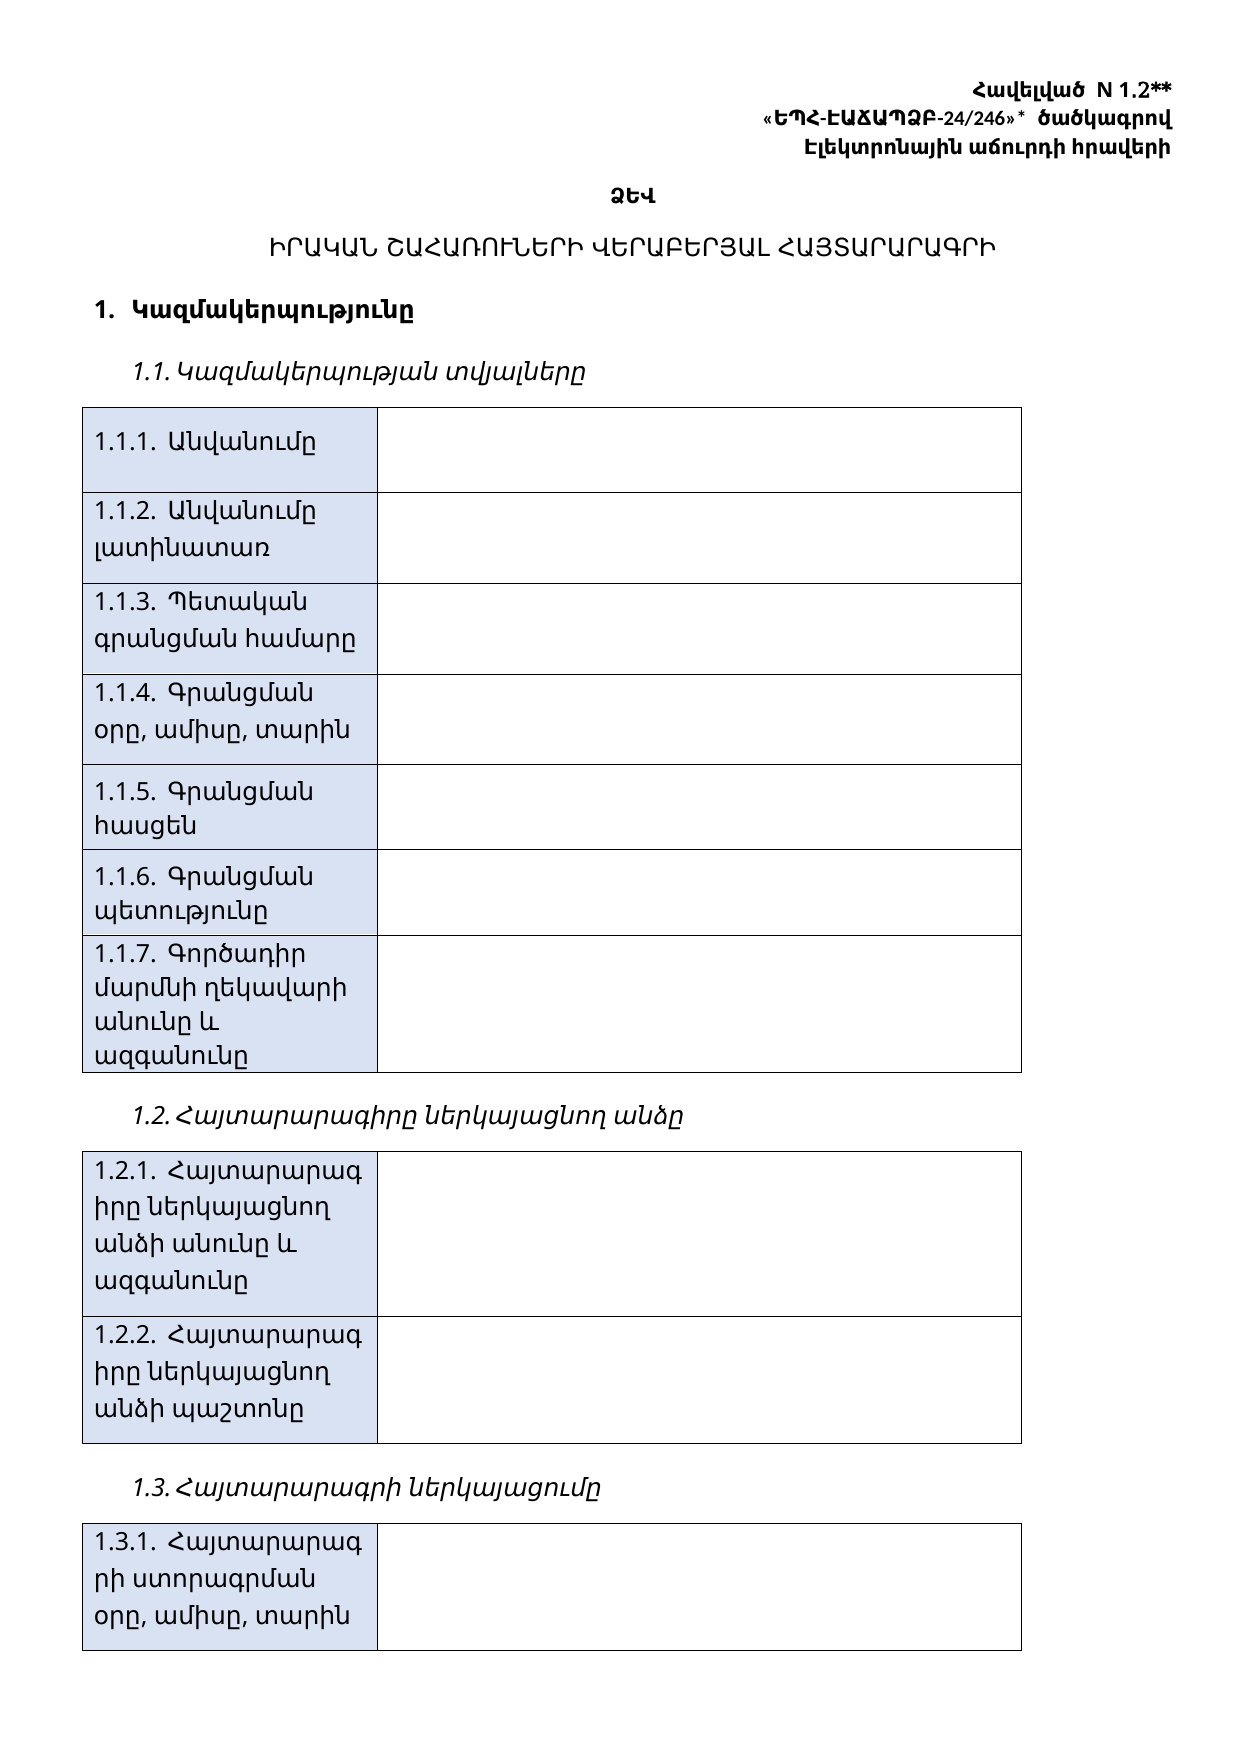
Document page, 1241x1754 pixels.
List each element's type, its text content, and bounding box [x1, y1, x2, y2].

table_cell [378, 584, 1021, 673]
table_cell Անվանումը լատինատառ [83, 493, 377, 583]
table_header Հայտարարագիրը ներկայացնող անձի անունը և ազգանունը [83, 1152, 377, 1316]
text Էլեկտրոնային աճուրդի հրավերի [94, 132, 1171, 160]
table_cell Գրանցման օրը, ամիսը, տարին [83, 675, 377, 764]
list Հայտարարագրի ներկայացումը [131, 1469, 1171, 1503]
table_cell [378, 936, 1021, 1072]
table_cell Հայտարարագիրը ներկայացնող անձի պաշտոնը [83, 1317, 377, 1443]
table_cell Պետական գրանցման համարը [83, 584, 377, 673]
table_cell [378, 493, 1021, 583]
text Հավելված N 1․2** [94, 75, 1171, 103]
table_cell Գրանցման պետությունը [83, 850, 377, 934]
table_cell [378, 850, 1021, 934]
table_cell [378, 765, 1021, 849]
table_header [378, 408, 1021, 492]
text «ԵՊՀ-ԷԱՃԱՊՁԲ-24/246»* ծածկագրով [94, 103, 1171, 132]
table_header [378, 1524, 1021, 1650]
table_cell Գործադիր մարմնի ղեկավարի անունը և ազգանունը [83, 936, 377, 1072]
table_cell Գրանցման հասցեն [83, 765, 377, 849]
text ՁԵՎ [94, 184, 1171, 209]
table_header [378, 1152, 1021, 1316]
list Կազմակերպության տվյալները [131, 353, 1171, 387]
list Հայտարարագիրը ներկայացնող անձը [131, 1098, 1171, 1132]
table_cell [378, 1317, 1021, 1443]
table_cell [378, 675, 1021, 764]
text ԻՐԱԿԱՆ ՇԱՀԱՌՈՒՆԵՐԻ ՎԵՐԱԲԵՐՅԱԼ ՀԱՅՏԱՐԱՐԱԳՐԻ [94, 233, 1171, 262]
table_header Անվանումը [83, 408, 377, 492]
list Կազմակերպությունը [94, 291, 1171, 326]
table_header Հայտարարագրի ստորագրման օրը, ամիսը, տարին [83, 1524, 377, 1650]
